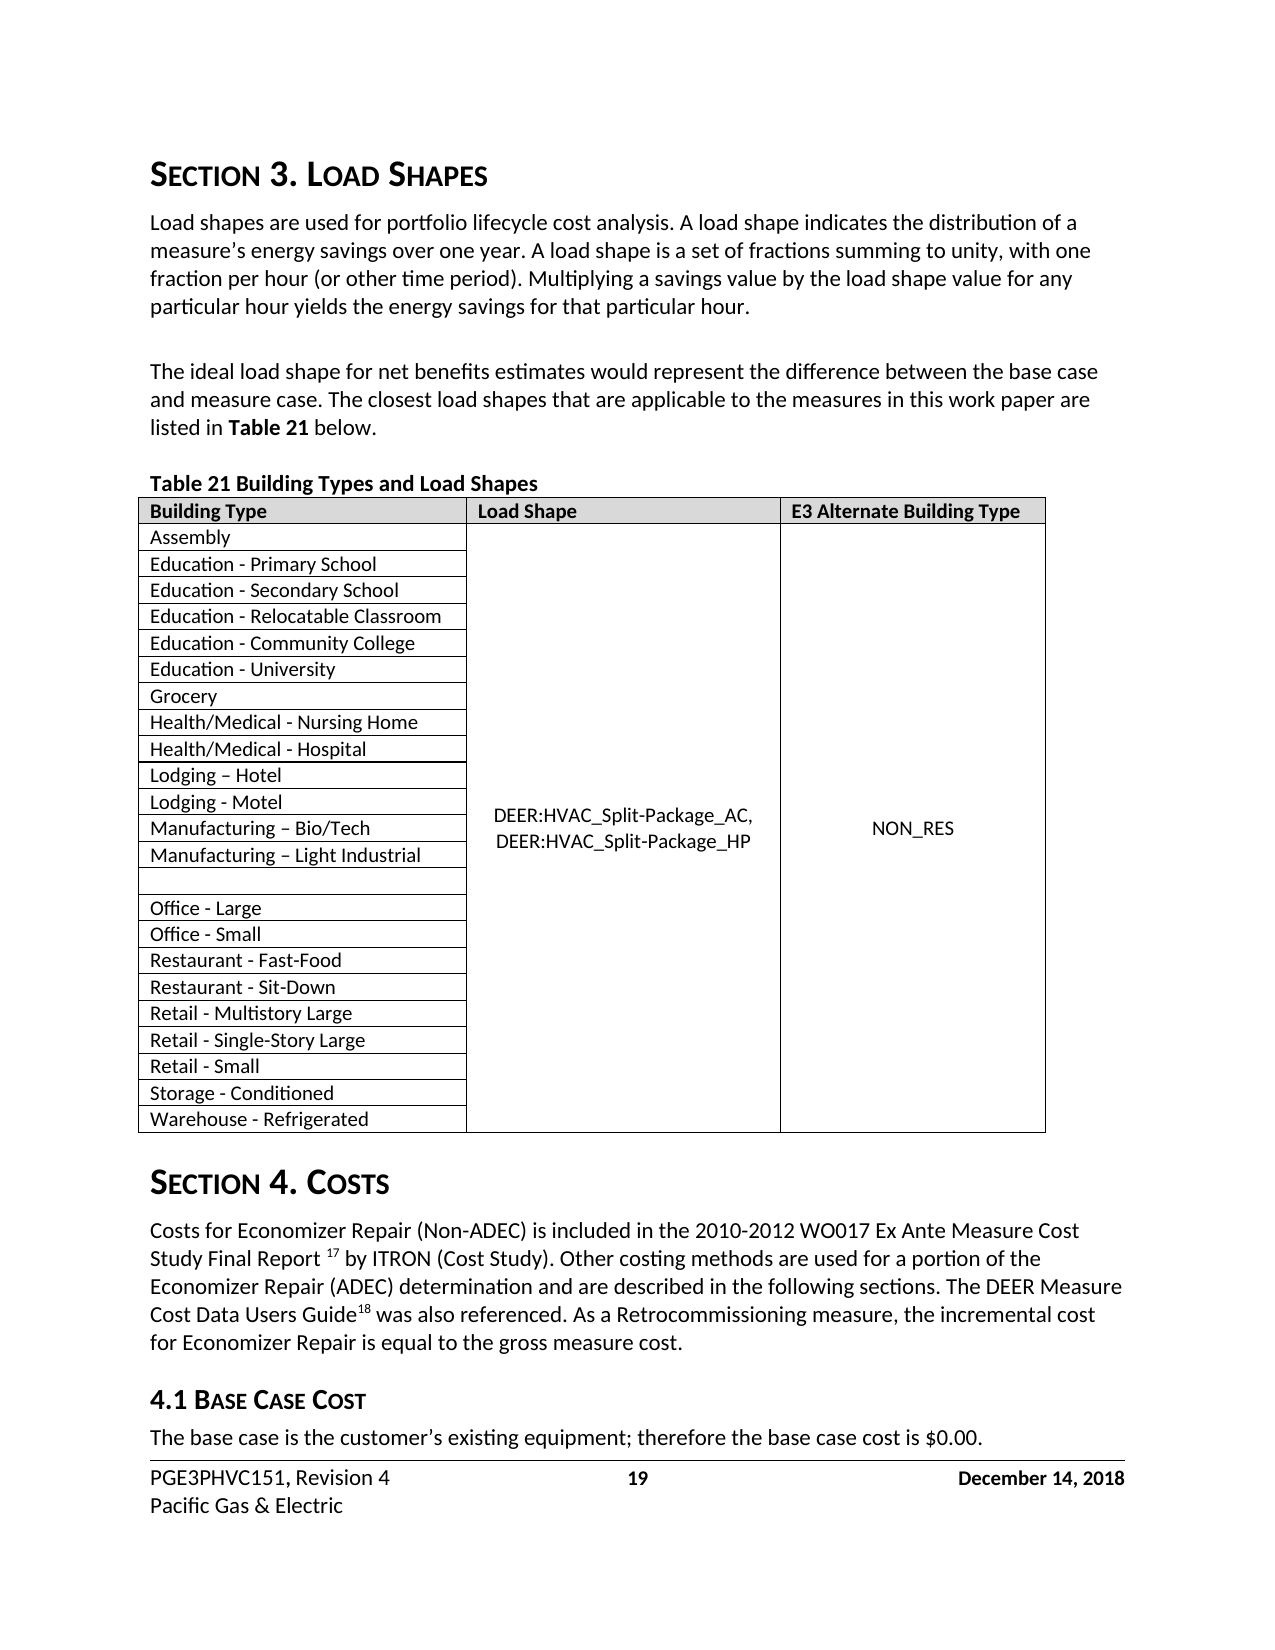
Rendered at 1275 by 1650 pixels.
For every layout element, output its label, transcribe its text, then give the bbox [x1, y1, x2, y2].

table_cell Retail - Small [139, 1054, 466, 1079]
text Load shapes are used for portfolio lifecycle cost analysis. A load shape indicates the distribution of a measure’s energy savings over one year. A load shape is a set of fractions summing to unity, with one fraction per hour (or other time period). Multiplying a savings value by the load shape value for any particular hour yields the energy savings for that particular hour. [150, 208, 1125, 320]
table_cell Health/Medical - Hospital [139, 736, 466, 761]
table_cell Education - Primary School [139, 551, 466, 576]
table_cell Education - Community College [139, 630, 466, 656]
table_cell Education - Relocatable Classroom [139, 604, 466, 629]
table_cell Lodging - Motel [139, 789, 466, 814]
table_cell Assembly [139, 524, 466, 550]
table_cell Storage - Conditioned [139, 1080, 466, 1105]
table_cell Education - Secondary School [139, 577, 466, 603]
table_cell Warehouse - Refrigerated [139, 1106, 466, 1132]
table_cell DEER:HVAC_Split-Package_AC, DEER:HVAC_Split-Package_HP [467, 524, 780, 1132]
table_cell Manufacturing – Bio/Tech [139, 815, 466, 841]
table_header Load Shape [467, 498, 780, 523]
table_cell Restaurant - Sit-Down [139, 974, 466, 999]
table_header E3 Alternate Building Type [781, 498, 1045, 523]
table_cell Education - University [139, 657, 466, 682]
table_cell Retail - Single-Story Large [139, 1027, 466, 1052]
table_cell Office - Small [139, 921, 466, 947]
table_cell Restaurant - Fast-Food [139, 948, 466, 973]
table_cell Health/Medical - Nursing Home [139, 710, 466, 735]
table_cell Retail - Multistory Large [139, 1001, 466, 1026]
table_cell [139, 868, 466, 894]
subtitle Section 4. Costs [150, 1158, 1125, 1204]
table_cell Grocery [139, 683, 466, 708]
subtitle Section 3. Load Shapes [150, 150, 1125, 196]
table_cell NON_RES [781, 524, 1045, 1132]
table_header Building Type [139, 498, 466, 523]
table_cell Manufacturing – Light Industrial [139, 842, 466, 867]
table_cell Office - Large [139, 895, 466, 920]
subtitle 4.1 Base Case Cost [150, 1381, 1125, 1417]
text Costs for Economizer Repair (Non-ADEC) is included in the 2010-2012 WO017 Ex Ante Measure Cost Study Final Report by ITRON (Cost Study). Other costing methods are used for a portion of the Economizer Repair (ADEC) determination and are described in the following sections. The DEER Measure Cost Data Users Guide was also referenced. As a Retrocommissioning measure, the incremental cost for Economizer Repair is equal to the gross measure cost. [150, 1216, 1125, 1356]
text The ideal load shape for net benefits estimates would represent the difference between the base case and measure case. The closest load shapes that are applicable to the measures in this work paper are listed in Table 21 below. [150, 357, 1125, 441]
table_cell Lodging – Hotel [139, 763, 466, 788]
text The base case is the customer’s existing equipment; therefore the base case cost is $0.00. [150, 1423, 1125, 1451]
